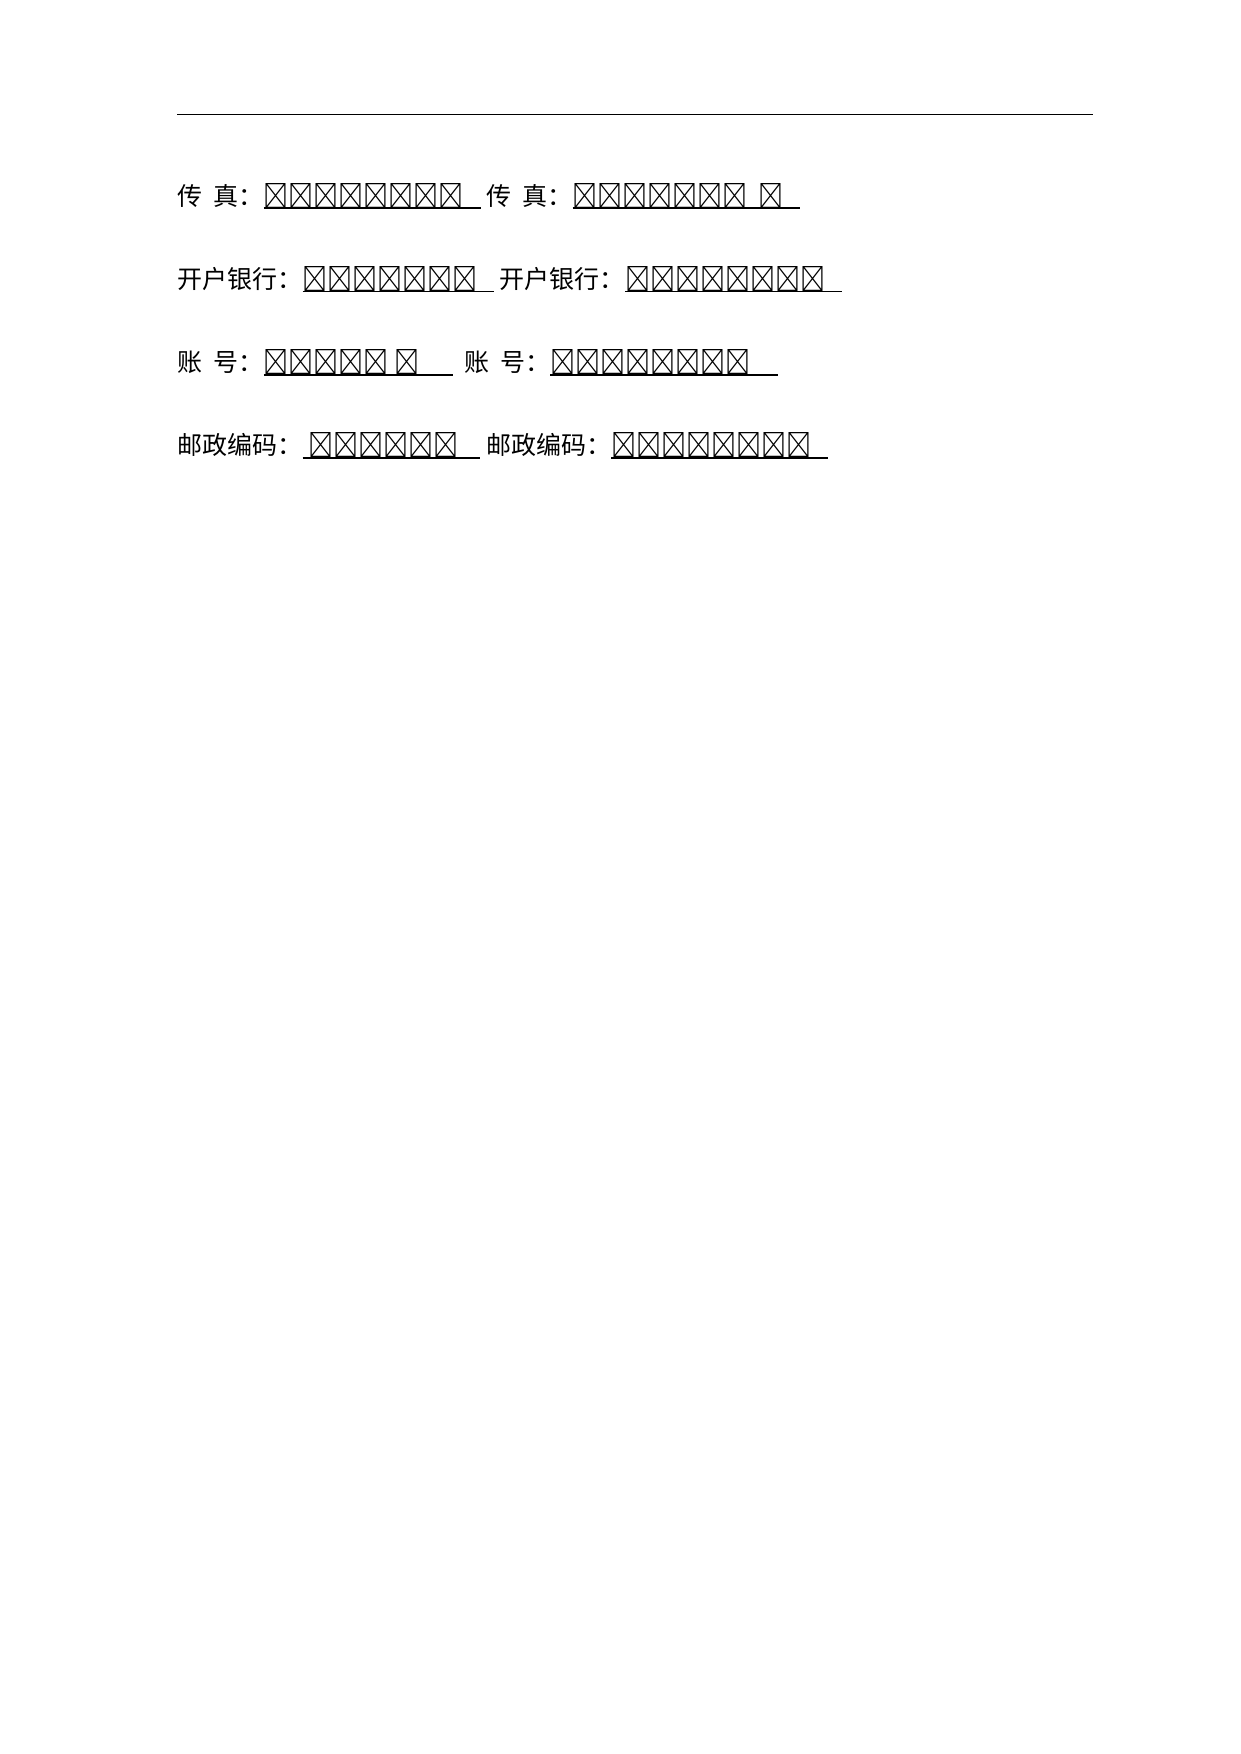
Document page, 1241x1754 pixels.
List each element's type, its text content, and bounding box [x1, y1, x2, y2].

text 账 号：  账 号： [177, 328, 1093, 393]
text 邮政编码：  邮政编码： [177, 411, 1093, 476]
text 传 真： 传 真：  [177, 162, 1093, 227]
text 开户银行： 开户银行： [177, 245, 1093, 310]
